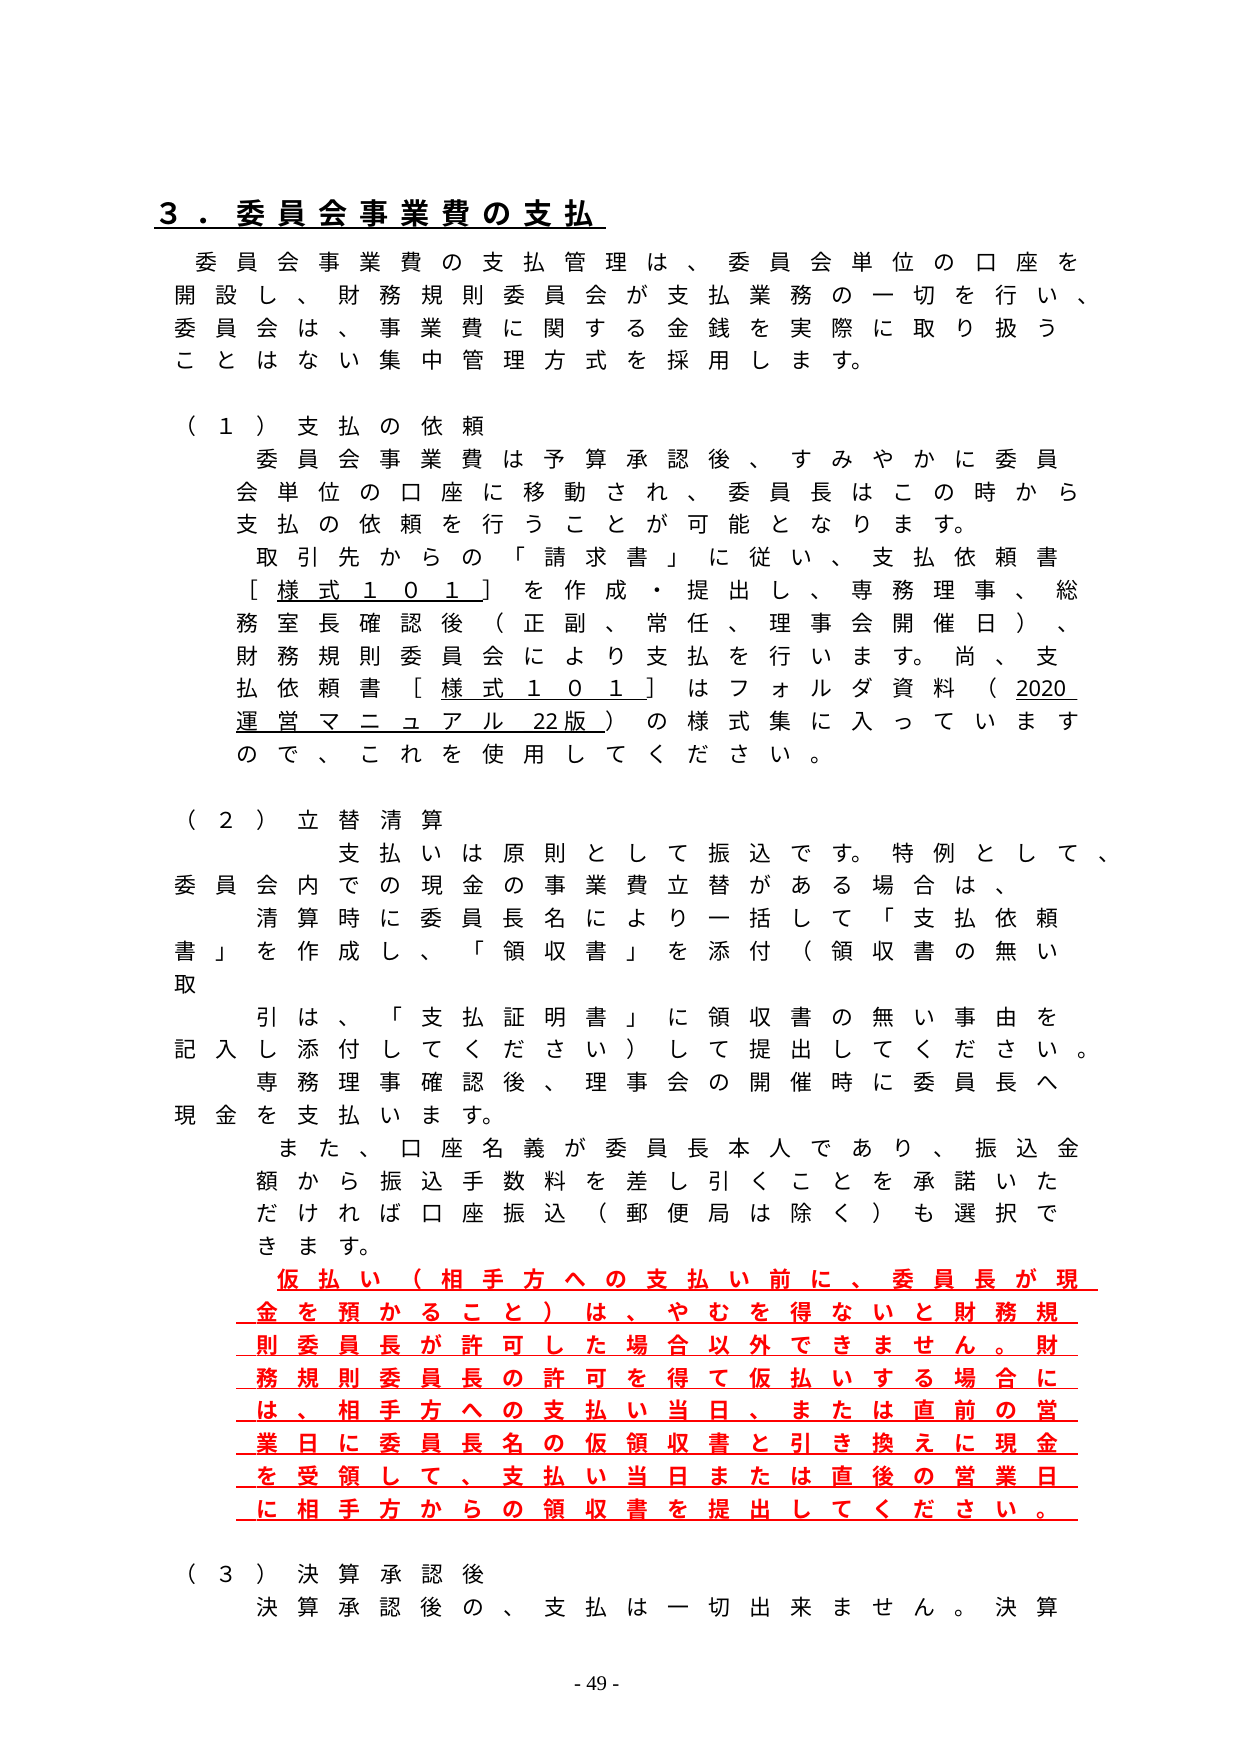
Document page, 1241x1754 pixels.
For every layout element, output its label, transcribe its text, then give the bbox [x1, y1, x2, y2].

text 清算時に委員長名により一括して「支払依頼書」を作成し、「領収書」を添付（領収書の無い取 [174, 901, 1098, 999]
text （２）立替清算 [174, 802, 1098, 835]
text （３）決算承認後 [174, 1557, 1098, 1590]
text また、口座名義が委員長本人であり、振込金額から振込手数料を差し引くことを承諾いただければ口座振込（郵便局は除く）も選択できます。 [236, 1130, 1098, 1262]
text 仮払い（相手方への支払い前に、委員長が現金を預かること）は、やむを得ないと財務規則委員長が許可した場合以外できません。財務規則委員長の許可を得て仮払いする場合には、相手方への支払い当日、または直前の営業日に委員長名の仮領収書と引き換えに現金を受領して、支払い当日または直後の営業日に相手方からの領収書を提出してください。 [236, 1262, 1098, 1524]
text 委員会事業費の支払管理は、委員会単位の口座を開設し、財務規則委員会が支払業務の一切を行い、委員会は、事業費に関する金銭を実際に取り扱うことはない集中管理方式を採用します。 [174, 244, 1098, 376]
text 委員会事業費は予算承認後、すみやかに委員会単位の口座に移動され、委員長はこの時から支払の依頼を行うことが可能となります。 [236, 441, 1098, 540]
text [236, 1590, 1098, 1622]
text 引は、「支払証明書」に領収書の無い事由を記入し添付してください）して提出してください。 [174, 999, 1098, 1065]
text 専務理事確認後、理事会の開催時に委員長へ現金を支払います。 [174, 1065, 1098, 1130]
text （１）支払の依頼 [174, 408, 1098, 441]
text 支払いは原則として振込です。特例として、委員会内での現金の事業費立替がある場合は、 [174, 835, 1098, 901]
text ３．委員会事業費の支払 [154, 179, 1098, 244]
text 取引先からの「請求書」に従い、支払依頼書［様式１０１］を作成・提出し、専務理事、総務室長確認後（正副、常任、理事会開催日）、財務規則委員会により支払を行います。尚、支払依頼書［様式１０１］はフォルダ資料（2020運営マニュアル_22版）の様式集に入っていますので、これを使用してください。 [236, 540, 1098, 769]
